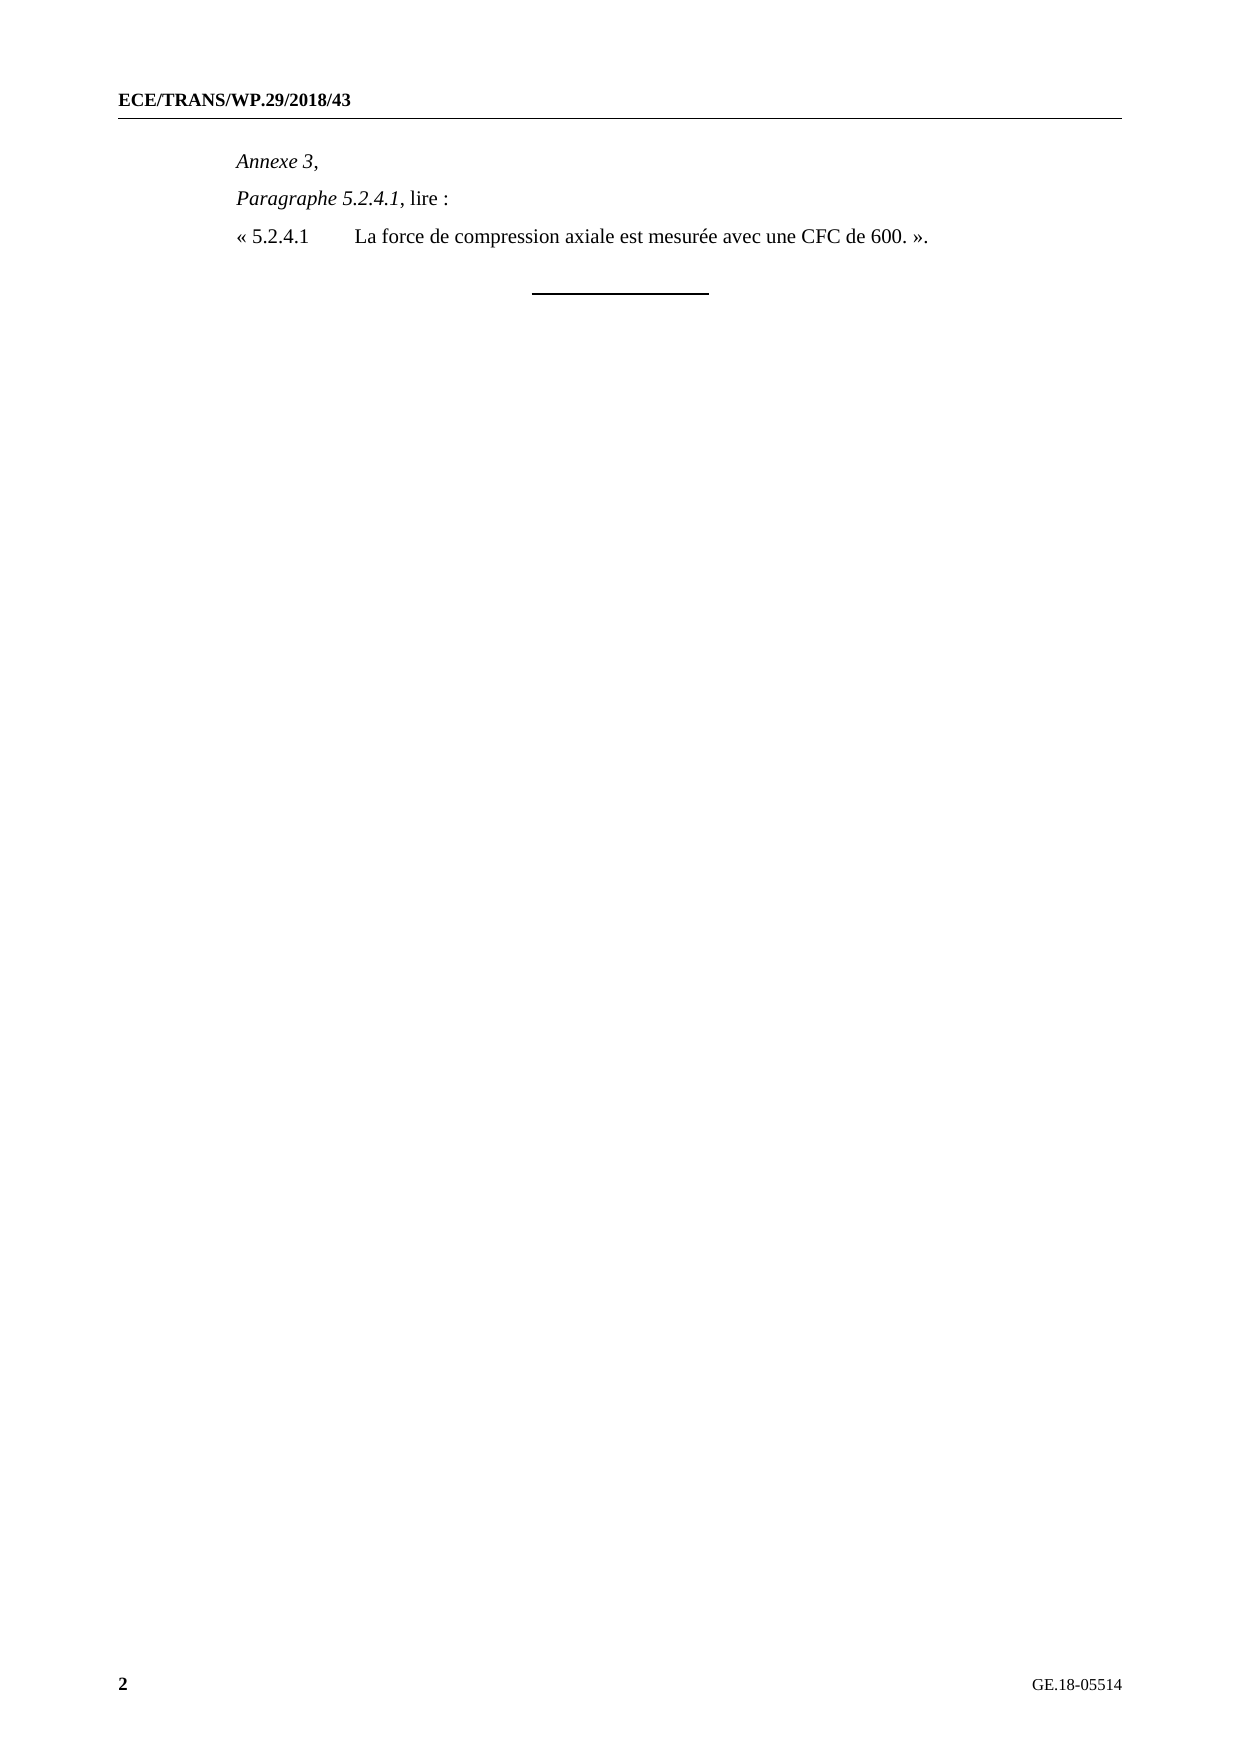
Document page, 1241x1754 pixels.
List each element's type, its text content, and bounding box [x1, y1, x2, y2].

text Annexe 3, [236, 148, 1004, 173]
text « 5.2.4.1 La force de compression axiale est mesurée avec une CFC de 600. ». [236, 223, 1004, 248]
text Paragraphe 5.2.4.1, lire : [236, 185, 1004, 210]
